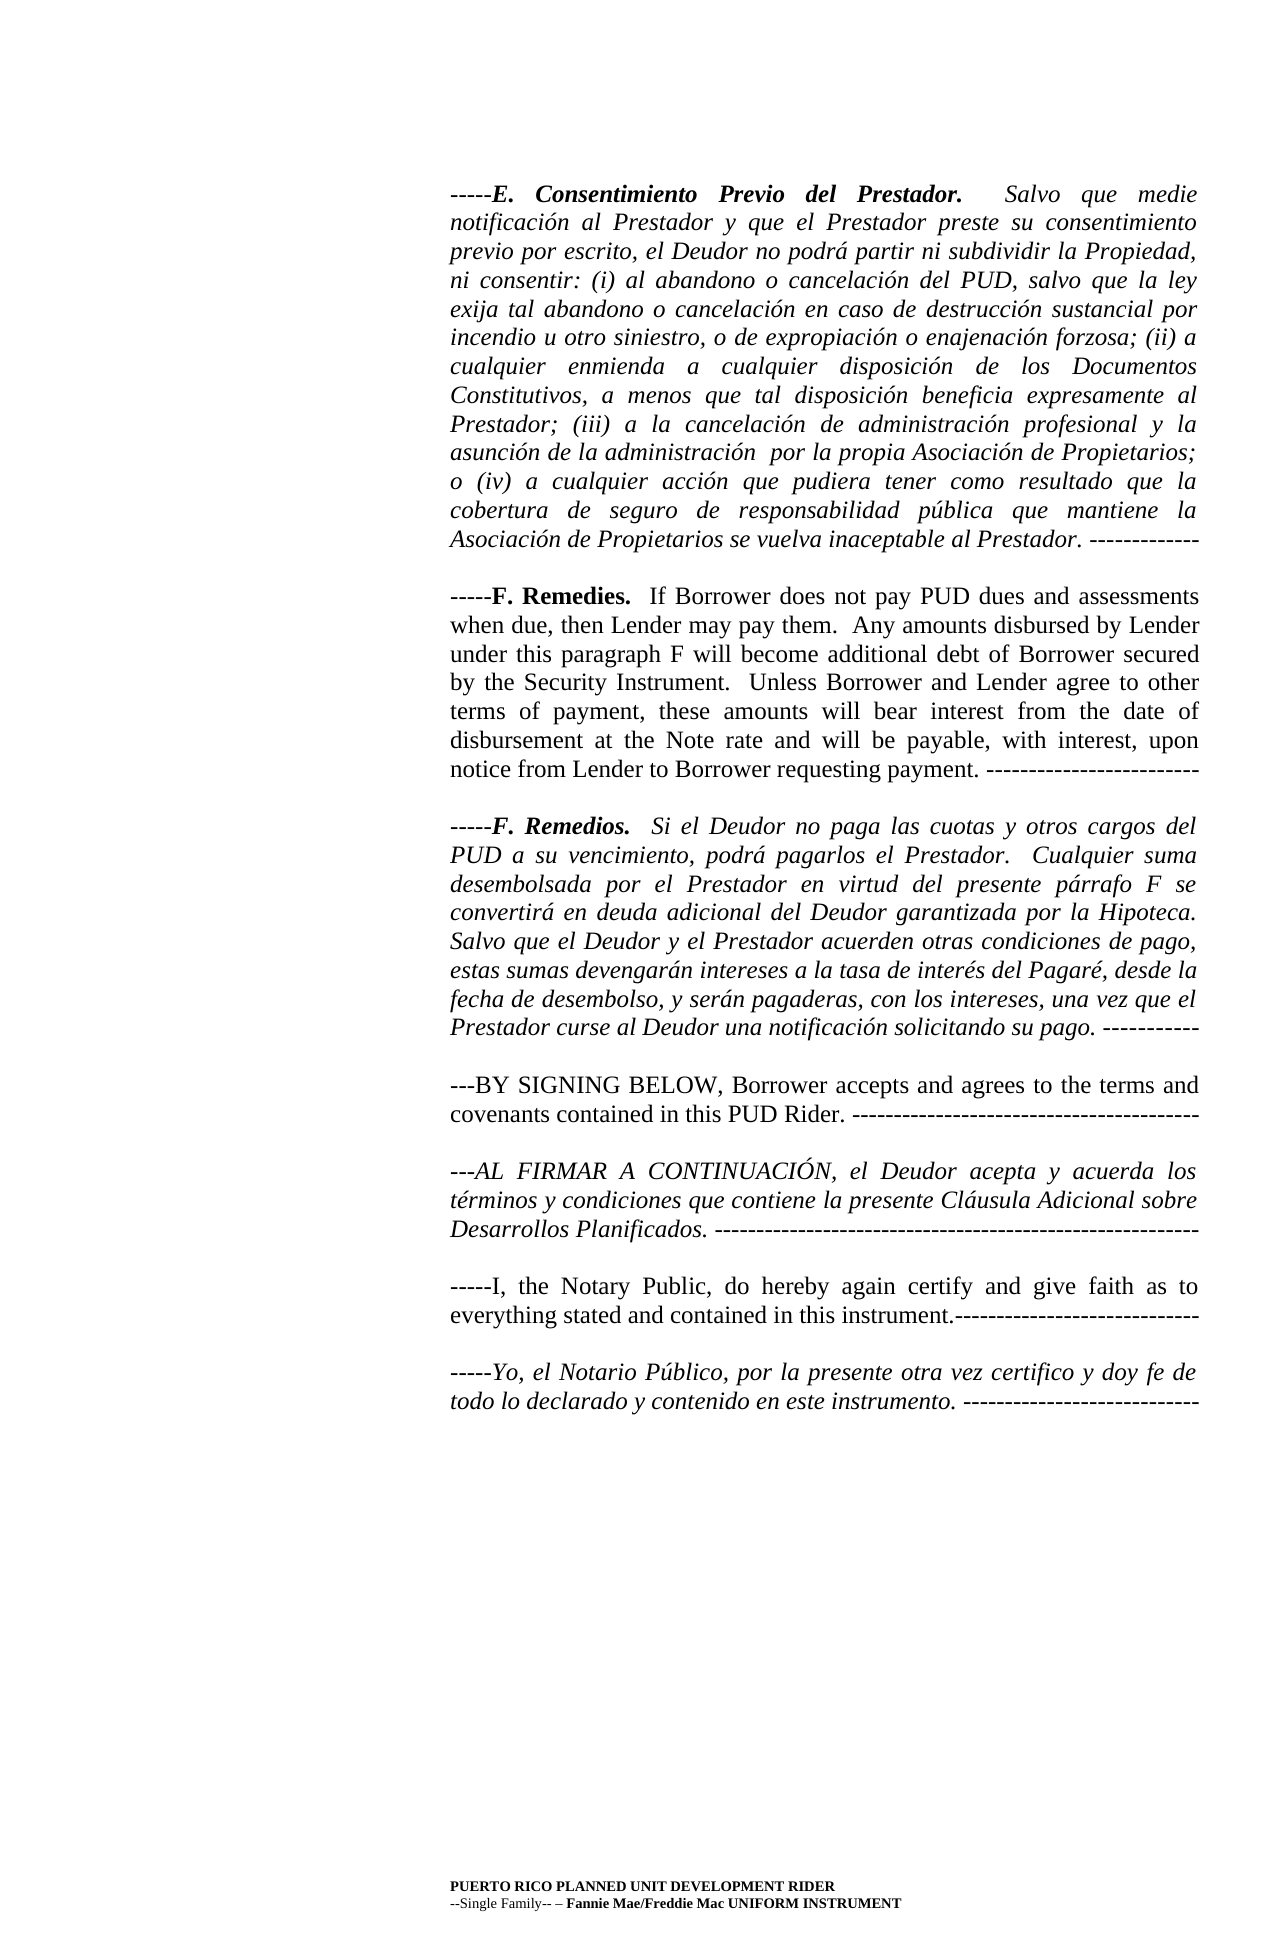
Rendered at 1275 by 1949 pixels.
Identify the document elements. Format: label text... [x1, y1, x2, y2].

text ---AL FIRMAR A CONTINUACIÓN, el Deudor acepta y acuerda los términos y condiciones que contiene la presente Cláusula Adicional sobre Desarrollos Planificados. [450, 1156, 1200, 1242]
text -----Yo, el Notario Público, por la presente otra vez certifico y doy fe de todo lo declarado y contenido en este instrumento. [450, 1357, 1200, 1415]
text -----F. Remedies. If Borrower does not pay PUD dues and assessments when due, then Lender may pay them. Any amounts disbursed by Lender under this paragraph F will become additional debt of Borrower secured by the Security Instrument. Unless Borrower and Lender agree to other terms of payment, these amounts will bear interest from the date of disbursement at the Note rate and will be payable, with interest, upon notice from Lender to Borrower requesting payment. [450, 581, 1200, 782]
text ---BY SIGNING BELOW, Borrower accepts and agrees to the terms and covenants contained in this PUD Rider. [450, 1070, 1200, 1127]
text -----I, the Notary Public, do hereby again certify and give faith as to everything stated and contained in this instrument. [450, 1271, 1200, 1329]
text -----E. Consentimiento Previo del Prestador. Salvo que medie notificación al Prestador y que el Prestador preste su consentimiento previo por escrito, el Deudor no podrá partir ni subdividir la Propiedad, ni consentir: (i) al abandono o cancelación del PUD, salvo que la ley exija tal abandono o cancelación en caso de destrucción sustancial por incendio u otro siniestro, o de expropiación o enajenación forzosa; (ii) a cualquier enmienda a cualquier disposición de los Documentos Constitutivos, a menos que tal disposición beneficia expresamente al Prestador; (iii) a la cancelación de administración profesional y la asunción de la administración por la propia Asociación de Propietarios; o (iv) a cualquier acción que pudiera tener como resultado que la cobertura de seguro de responsabilidad pública que mantiene la Asociación de Propietarios se vuelva inaceptable al Prestador. [450, 179, 1200, 552]
text -----F. Remedios. Si el Deudor no paga las cuotas y otros cargos del PUD a su vencimiento, podrá pagarlos el Prestador. Cualquier suma desembolsada por el Prestador en virtud del presente párrafo F se convertirá en deuda adicional del Deudor garantizada por la Hipoteca. Salvo que el Deudor y el Prestador acuerden otras condiciones de pago, estas sumas devengarán intereses a la tasa de interés del Pagaré, desde la fecha de desembolso, y serán pagaderas, con los intereses, una vez que el Prestador curse al Deudor una notificación solicitando su pago. [450, 811, 1200, 1041]
